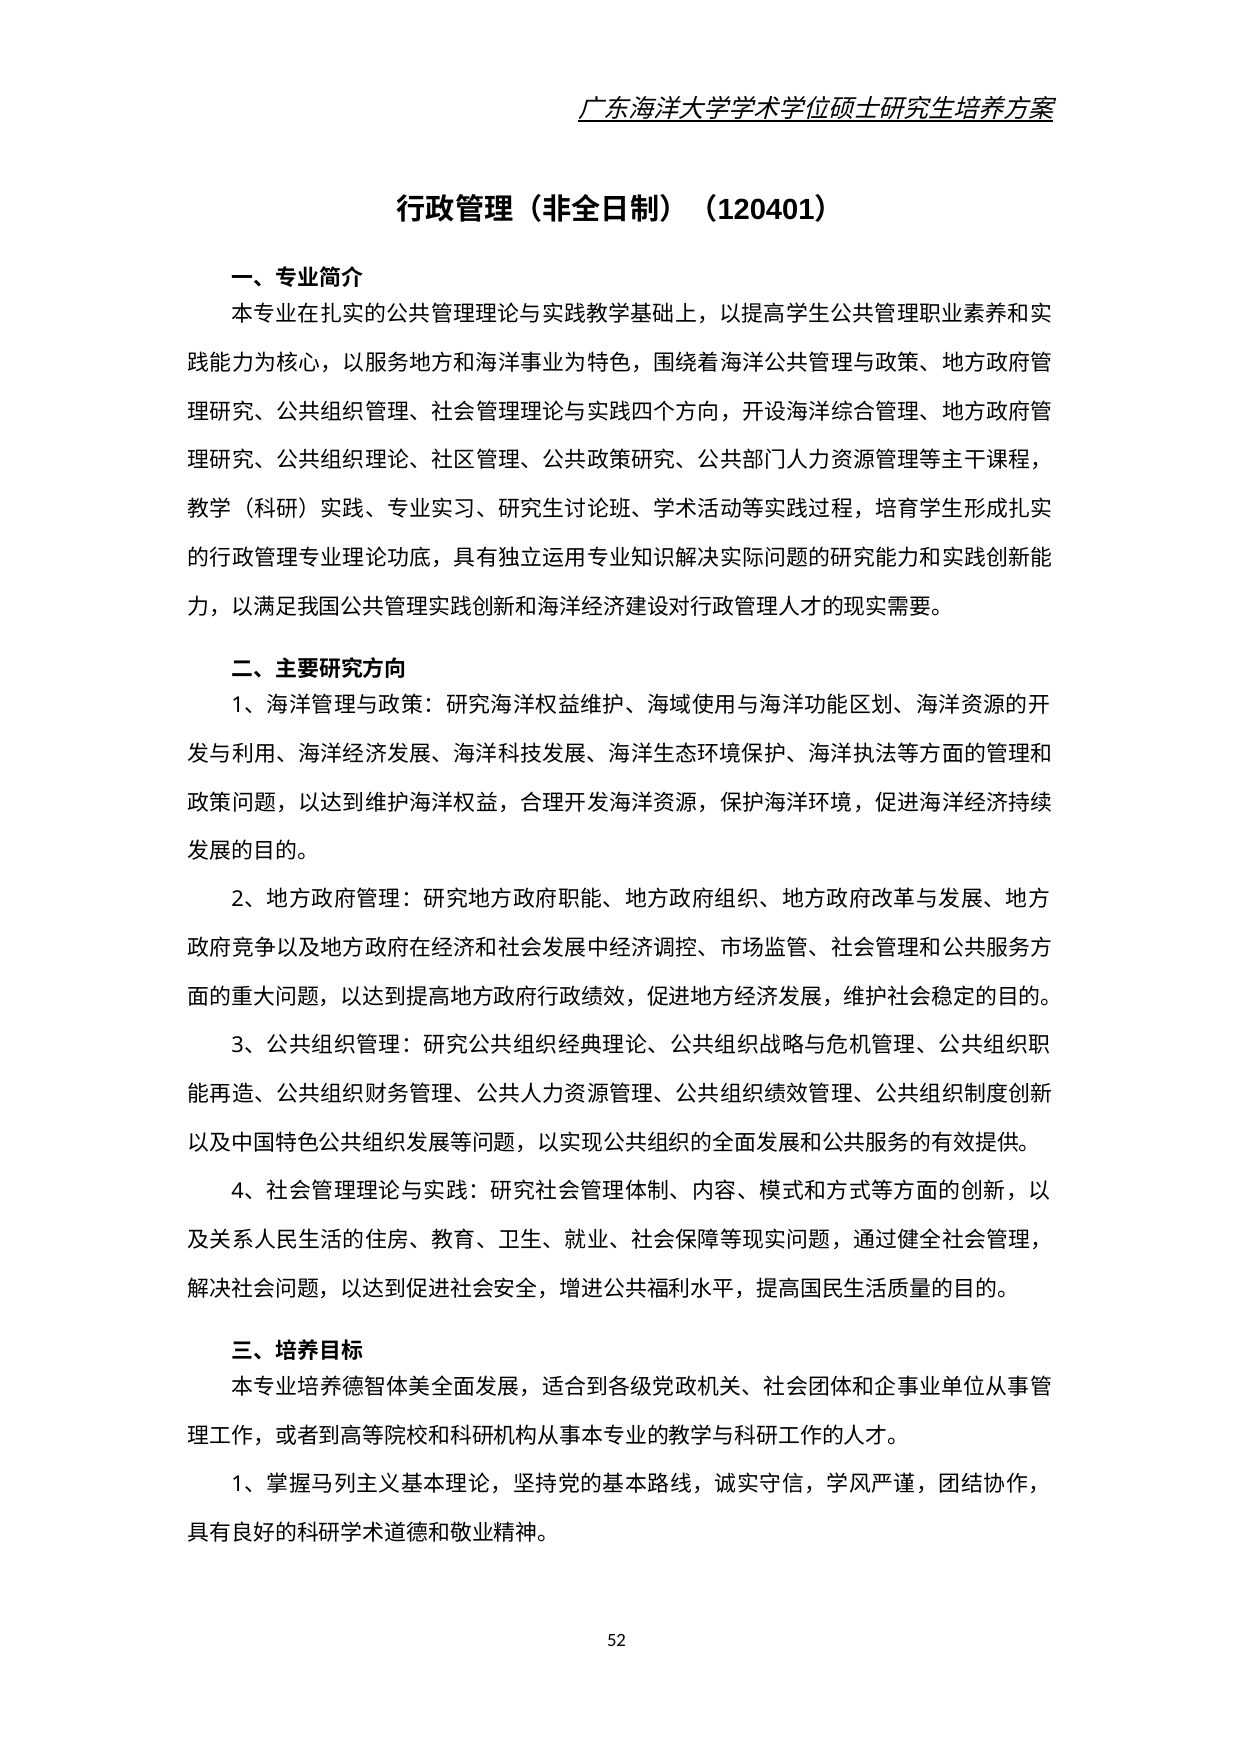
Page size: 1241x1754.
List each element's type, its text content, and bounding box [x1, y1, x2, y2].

text 3、公共组织管理：研究公共组织经典理论、公共组织战略与危机管理、公共组织职能再造、公共组织财务管理、公共人力资源管理、公共组织绩效管理、公共组织制度创新以及中国特色公共组织发展等问题，以实现公共组织的全面发展和公共服务的有效提供。 [187, 1027, 1053, 1157]
text 本专业培养德智体美全面发展，适合到各级党政机关、社会团体和企事业单位从事管理工作，或者到高等院校和科研机构从事本专业的教学与科研工作的人才。 [187, 1369, 1053, 1450]
text 二、主要研究方向 [187, 637, 1053, 687]
title 行政管理（非全日制）（120401） [187, 174, 1053, 239]
text 一、专业简介 [187, 246, 1053, 296]
text 2、地方政府管理：研究地方政府职能、地方政府组织、地方政府改革与发展、地方政府竞争以及地方政府在经济和社会发展中经济调控、市场监管、社会管理和公共服务方面的重大问题，以达到提高地方政府行政绩效，促进地方经济发展，维护社会稳定的目的。 [187, 881, 1053, 1011]
text 1、掌握马列主义基本理论，坚持党的基本路线，诚实守信，学风严谨，团结协作，具有良好的科研学术道德和敬业精神。 [187, 1466, 1053, 1547]
text 本专业在扎实的公共管理理论与实践教学基础上，以提高学生公共管理职业素养和实践能力为核心，以服务地方和海洋事业为特色，围绕着海洋公共管理与政策、地方政府管理研究、公共组织管理、社会管理理论与实践四个方向，开设海洋综合管理、地方政府管理研究、公共组织理论、社区管理、公共政策研究、公共部门人力资源管理等主干课程，教学（科研）实践、专业实习、研究生讨论班、学术活动等实践过程，培育学生形成扎实的行政管理专业理论功底，具有独立运用专业知识解决实际问题的研究能力和实践创新能力，以满足我国公共管理实践创新和海洋经济建设对行政管理人才的现实需要。 [187, 296, 1053, 621]
text 三、培养目标 [187, 1319, 1053, 1369]
text 1、海洋管理与政策：研究海洋权益维护、海域使用与海洋功能区划、海洋资源的开发与利用、海洋经济发展、海洋科技发展、海洋生态环境保护、海洋执法等方面的管理和政策问题，以达到维护海洋权益，合理开发海洋资源，保护海洋环境，促进海洋经济持续发展的目的。 [187, 687, 1053, 865]
text 4、社会管理理论与实践：研究社会管理体制、内容、模式和方式等方面的创新，以及关系人民生活的住房、教育、卫生、就业、社会保障等现实问题，通过健全社会管理，解决社会问题，以达到促进社会安全，增进公共福利水平，提高国民生活质量的目的。 [187, 1173, 1053, 1303]
